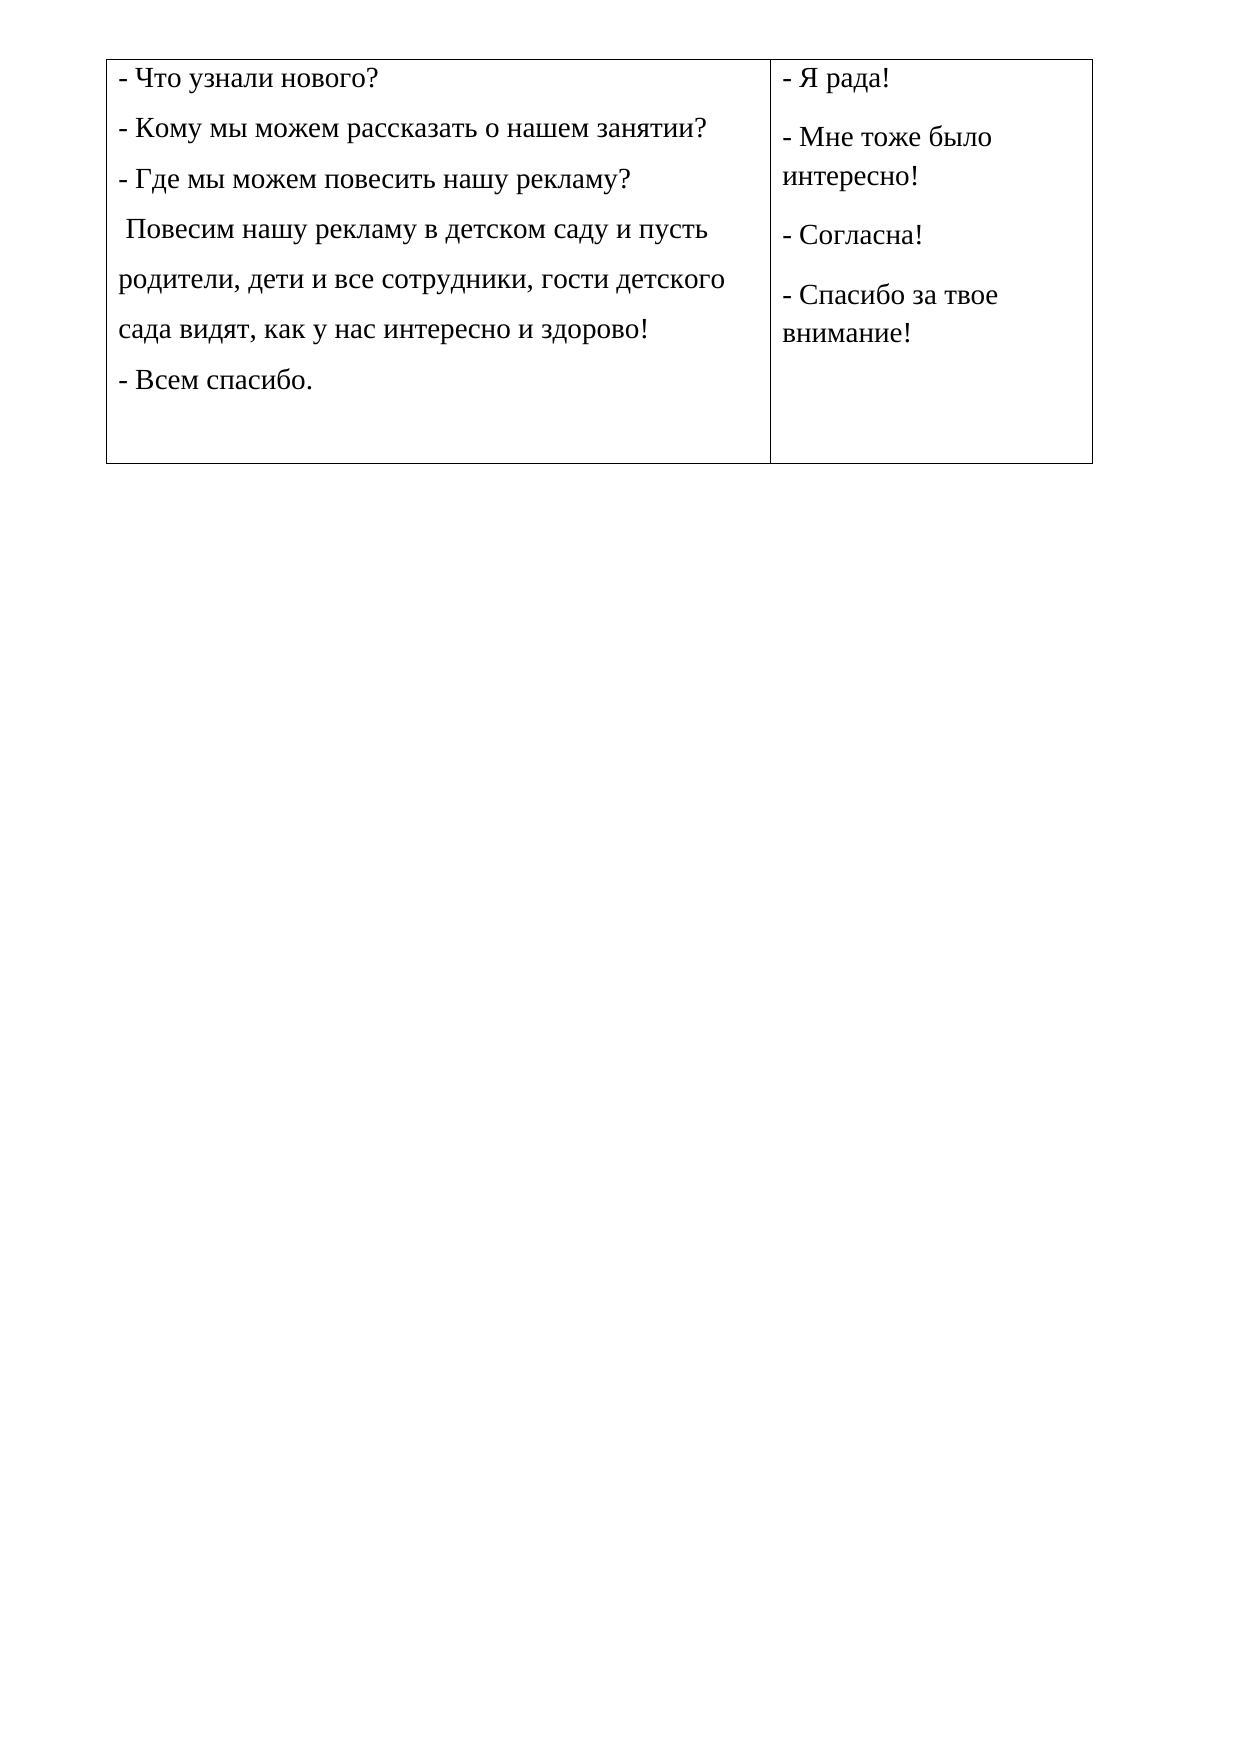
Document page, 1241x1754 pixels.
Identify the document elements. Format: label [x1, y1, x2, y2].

table_cell [107, 60, 770, 462]
table_cell [771, 60, 1092, 462]
